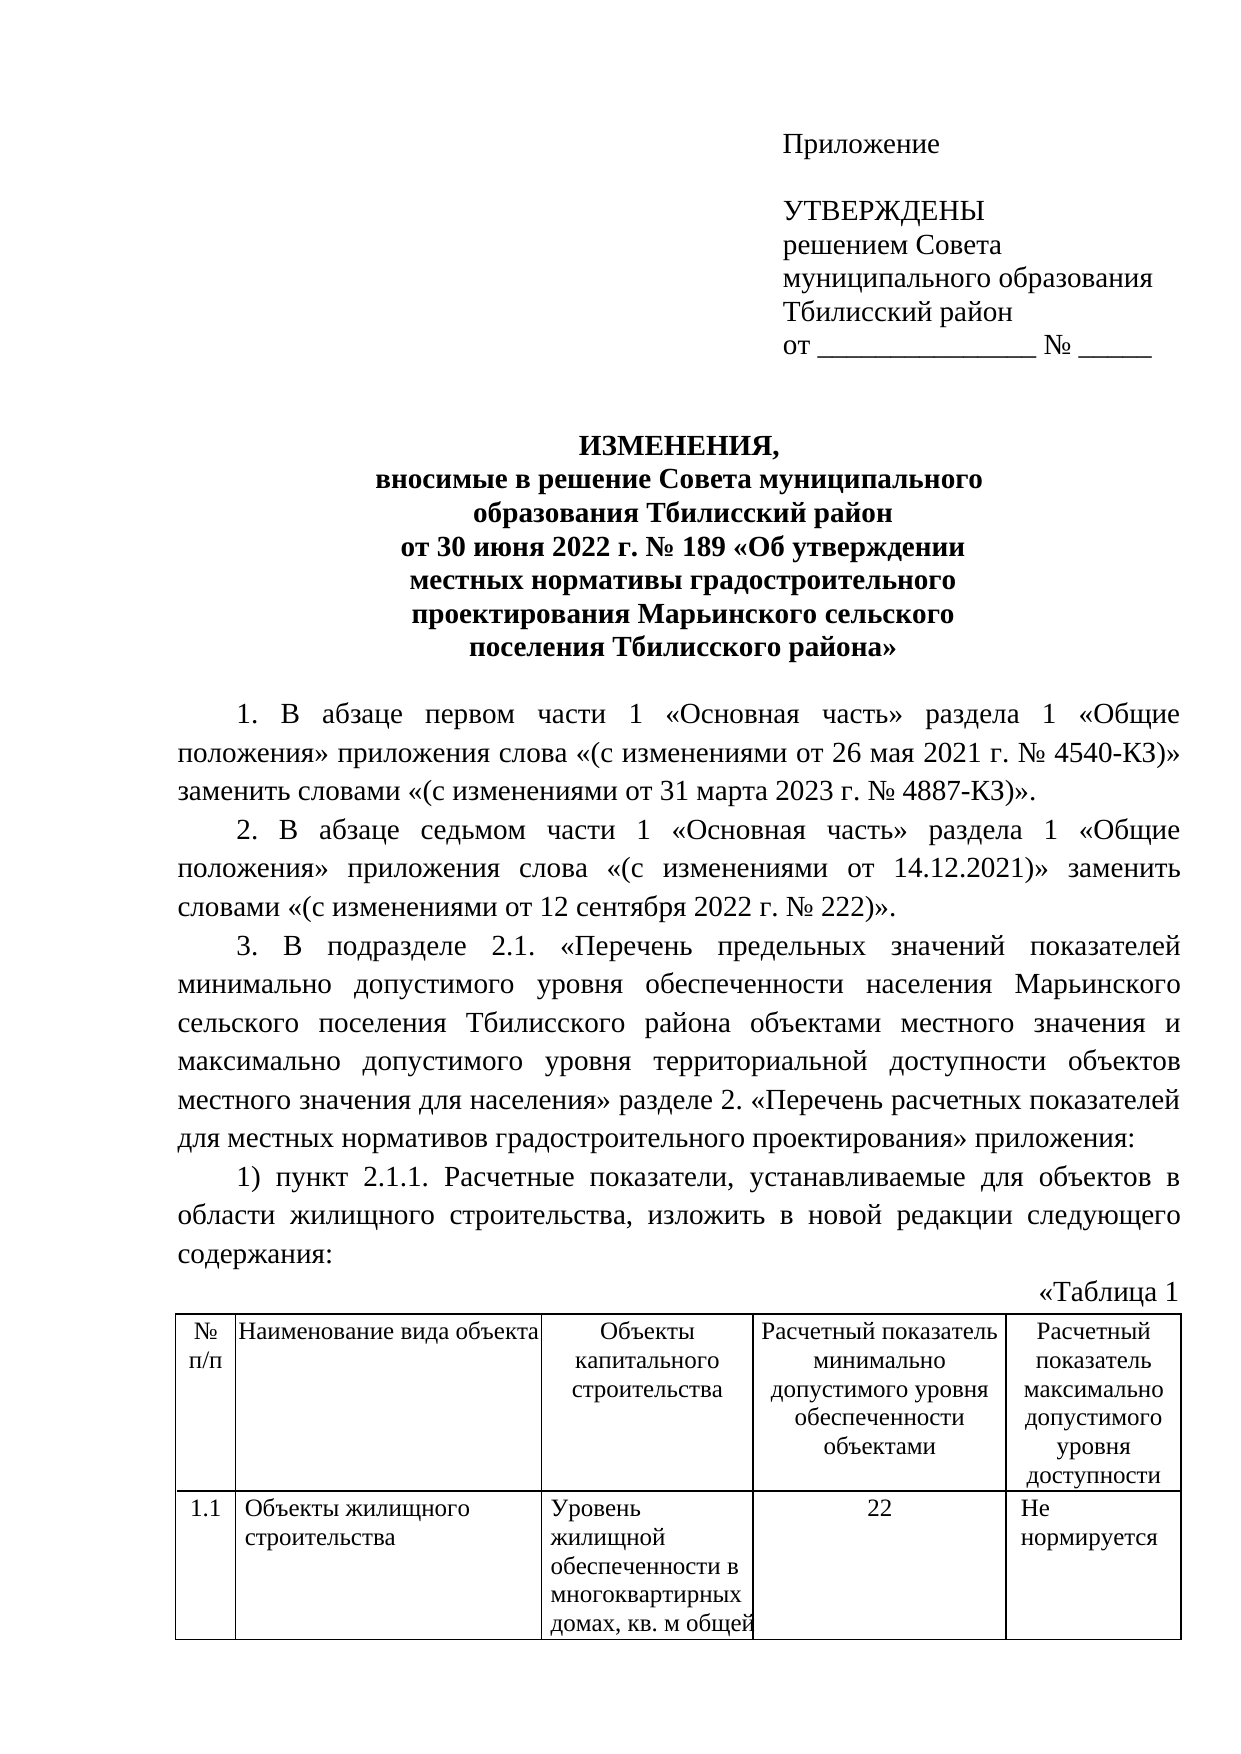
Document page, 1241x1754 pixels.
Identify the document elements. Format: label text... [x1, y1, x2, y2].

text поселения Тбилисского района» [177, 629, 1181, 663]
table_cell 1.1 [176, 1491, 235, 1639]
table_header № п/п [176, 1315, 235, 1490]
text 3. В подразделе 2.1. «Перечень предельных значений показателей минимально допустимого уровня обеспеченности населения Марьинского сельского поселения Тбилисского района объектами местного значения и максимально допустимого уровня территориальной доступности объектов местного значения для населения» разделе 2. «Перечень расчетных показателей для местных нормативов градостроительного проектирования» приложения: [177, 928, 1181, 1154]
text вносимые в решение Совета муниципального [177, 462, 1181, 495]
text местных нормативы градостроительного [177, 562, 1181, 596]
text Приложение [177, 126, 1181, 160]
text ИЗМЕНЕНИЯ, [177, 428, 1181, 462]
text образования Тбилисский район [177, 495, 1181, 529]
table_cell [236, 1492, 541, 1639]
table_header Расчетный показатель максимально допустимого уровня доступности [1007, 1315, 1180, 1490]
text УТВЕРЖДЕНЫ [783, 193, 1179, 227]
table_cell 22 [754, 1492, 1005, 1639]
text 1. В абзаце первом части 1 «Основная часть» раздела 1 «Общие положения» приложения слова «(с изменениями от 26 мая 2021 г. № 4540-КЗ)» заменить словами «(с изменениями от 31 марта 2023 г. № 4887-КЗ)». [177, 696, 1181, 807]
text 1) пункт 2.1.1. Расчетные показатели, устанавливаемые для объектов в области жилищного строительства, изложить в новой редакции следующего содержания: [177, 1159, 1181, 1269]
text от _______________ № _____ [783, 327, 1181, 361]
table_header Объекты капитального строительства [542, 1315, 752, 1490]
table_header Расчетный показатель минимально допустимого уровня обеспеченности объектами [754, 1315, 1005, 1490]
text решением Совета [783, 227, 1179, 260]
text «Таблица 1 [177, 1274, 1181, 1308]
text муниципального образования Тбилисский район [783, 260, 1179, 327]
text 2. В абзаце седьмом части 1 «Основная часть» раздела 1 «Общие положения» приложения слова «(с изменениями от 14.12.2021)» заменить словами «(с изменениями от 12 сентября 2022 г. № 222)». [177, 812, 1181, 923]
table_cell Не нормируется [1007, 1492, 1180, 1639]
table_header Наименование вида объекта [236, 1315, 541, 1490]
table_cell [542, 1492, 752, 1639]
text проектирования Марьинского сельского [177, 596, 1181, 629]
text от 30 июня 2022 г. № 189 «Об утверждении [177, 529, 1181, 562]
